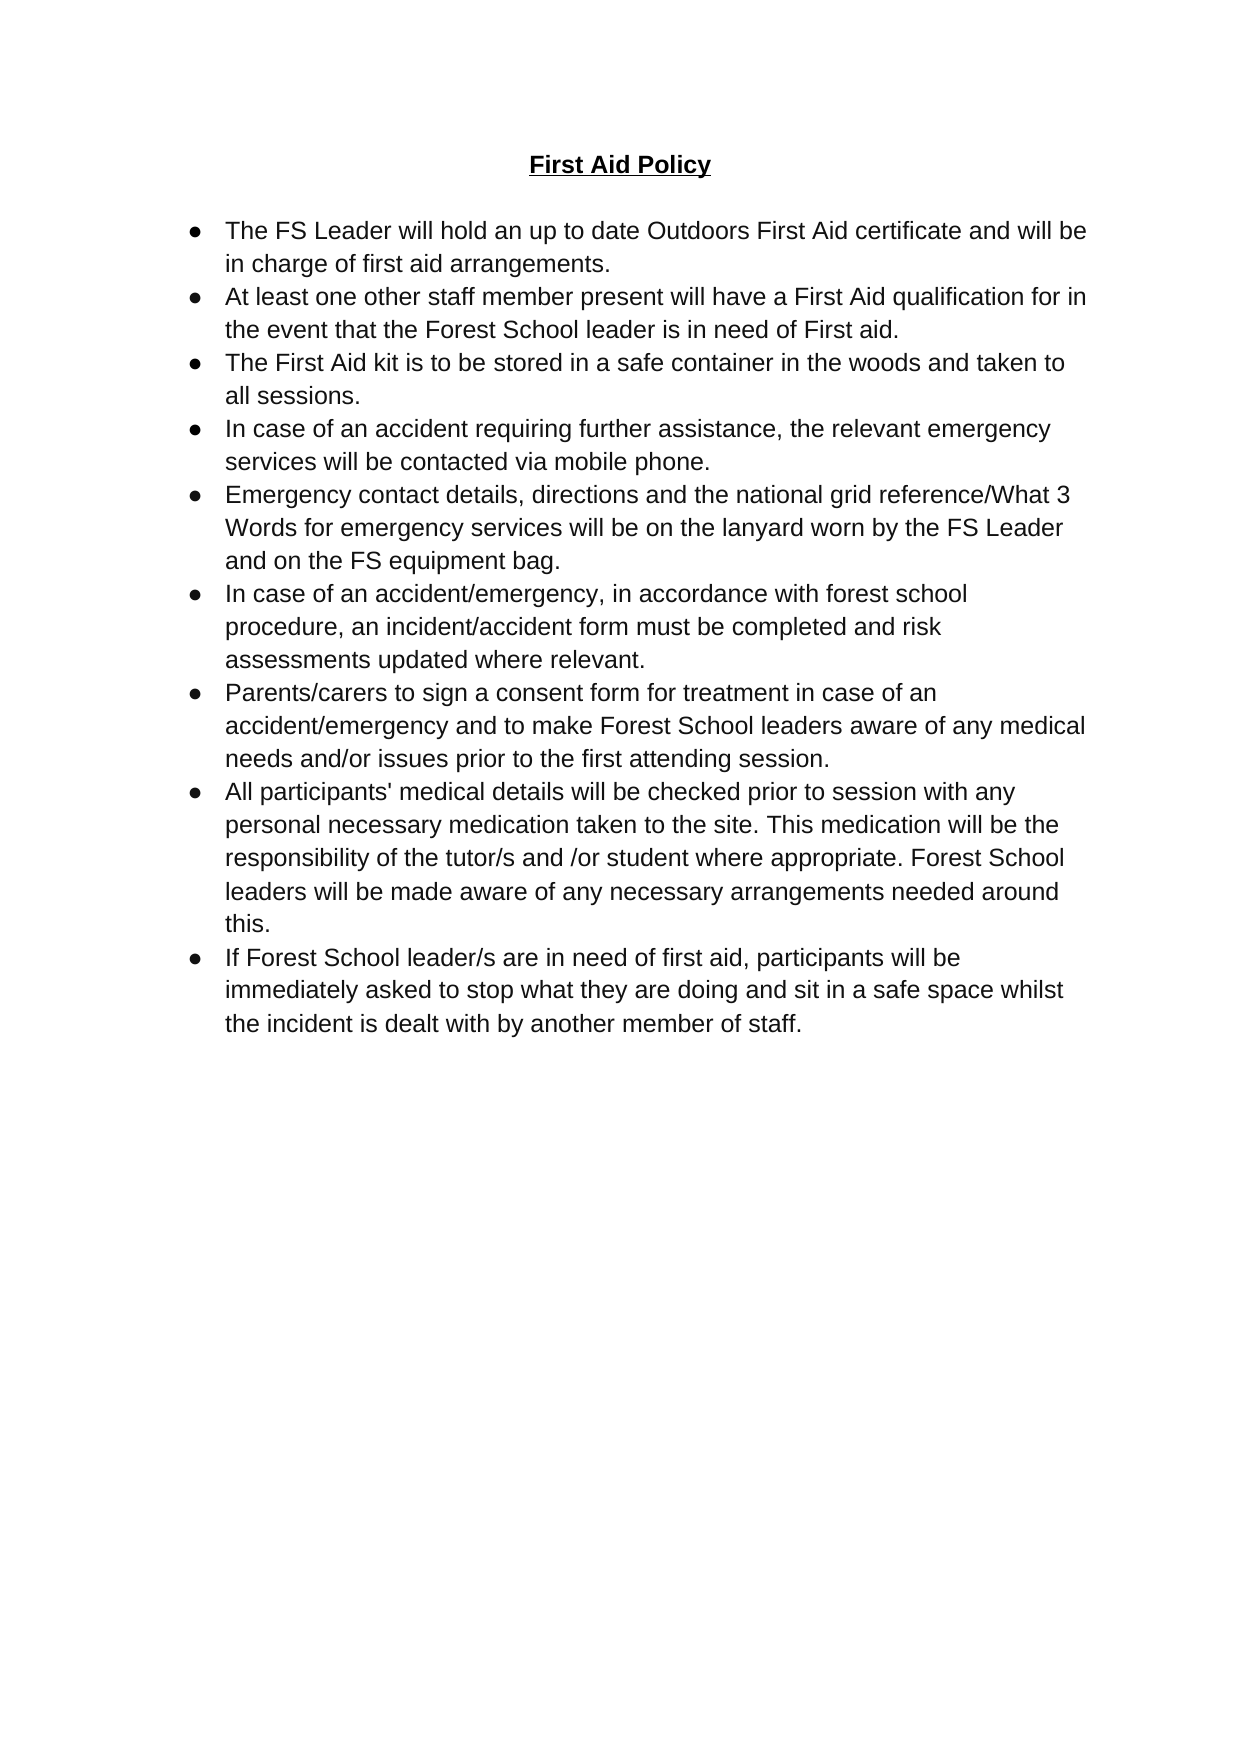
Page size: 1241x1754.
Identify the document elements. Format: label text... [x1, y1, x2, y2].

list The FS Leader will hold an up to date Outdoors First Aid certificate and will be in charge of first aid arrangements. [187, 216, 1090, 278]
text First Aid Policy [150, 150, 1090, 179]
list At least one other staff member present will have a First Aid qualification for in the event that the Forest School leader is in need of First aid. [187, 282, 1090, 344]
list Emergency contact details, directions and the national grid reference/What 3 Words for emergency services will be on the lanyard worn by the FS Leader and on the FS equipment bag. [187, 480, 1090, 575]
list All participants' medical details will be checked prior to session with any personal necessary medication taken to the site. This medication will be the responsibility of the tutor/s and /or student where appropriate. Forest School leaders will be made aware of any necessary arrangements needed around this. [187, 777, 1090, 938]
list In case of an accident/emergency, in accordance with forest school procedure, an incident/accident form must be completed and risk assessments updated where relevant. [187, 579, 1090, 674]
list In case of an accident requiring further assistance, the relevant emergency services will be contacted via mobile phone. [187, 414, 1090, 476]
list Parents/carers to sign a consent form for treatment in case of an accident/emergency and to make Forest School leaders aware of any medical needs and/or issues prior to the first attending session. [187, 678, 1090, 773]
list The First Aid kit is to be stored in a safe container in the woods and taken to all sessions. [187, 348, 1090, 410]
list If Forest School leader/s are in need of first aid, participants will be immediately asked to stop what they are doing and sit in a safe space whilst the incident is dealt with by another member of staff. [187, 942, 1090, 1037]
